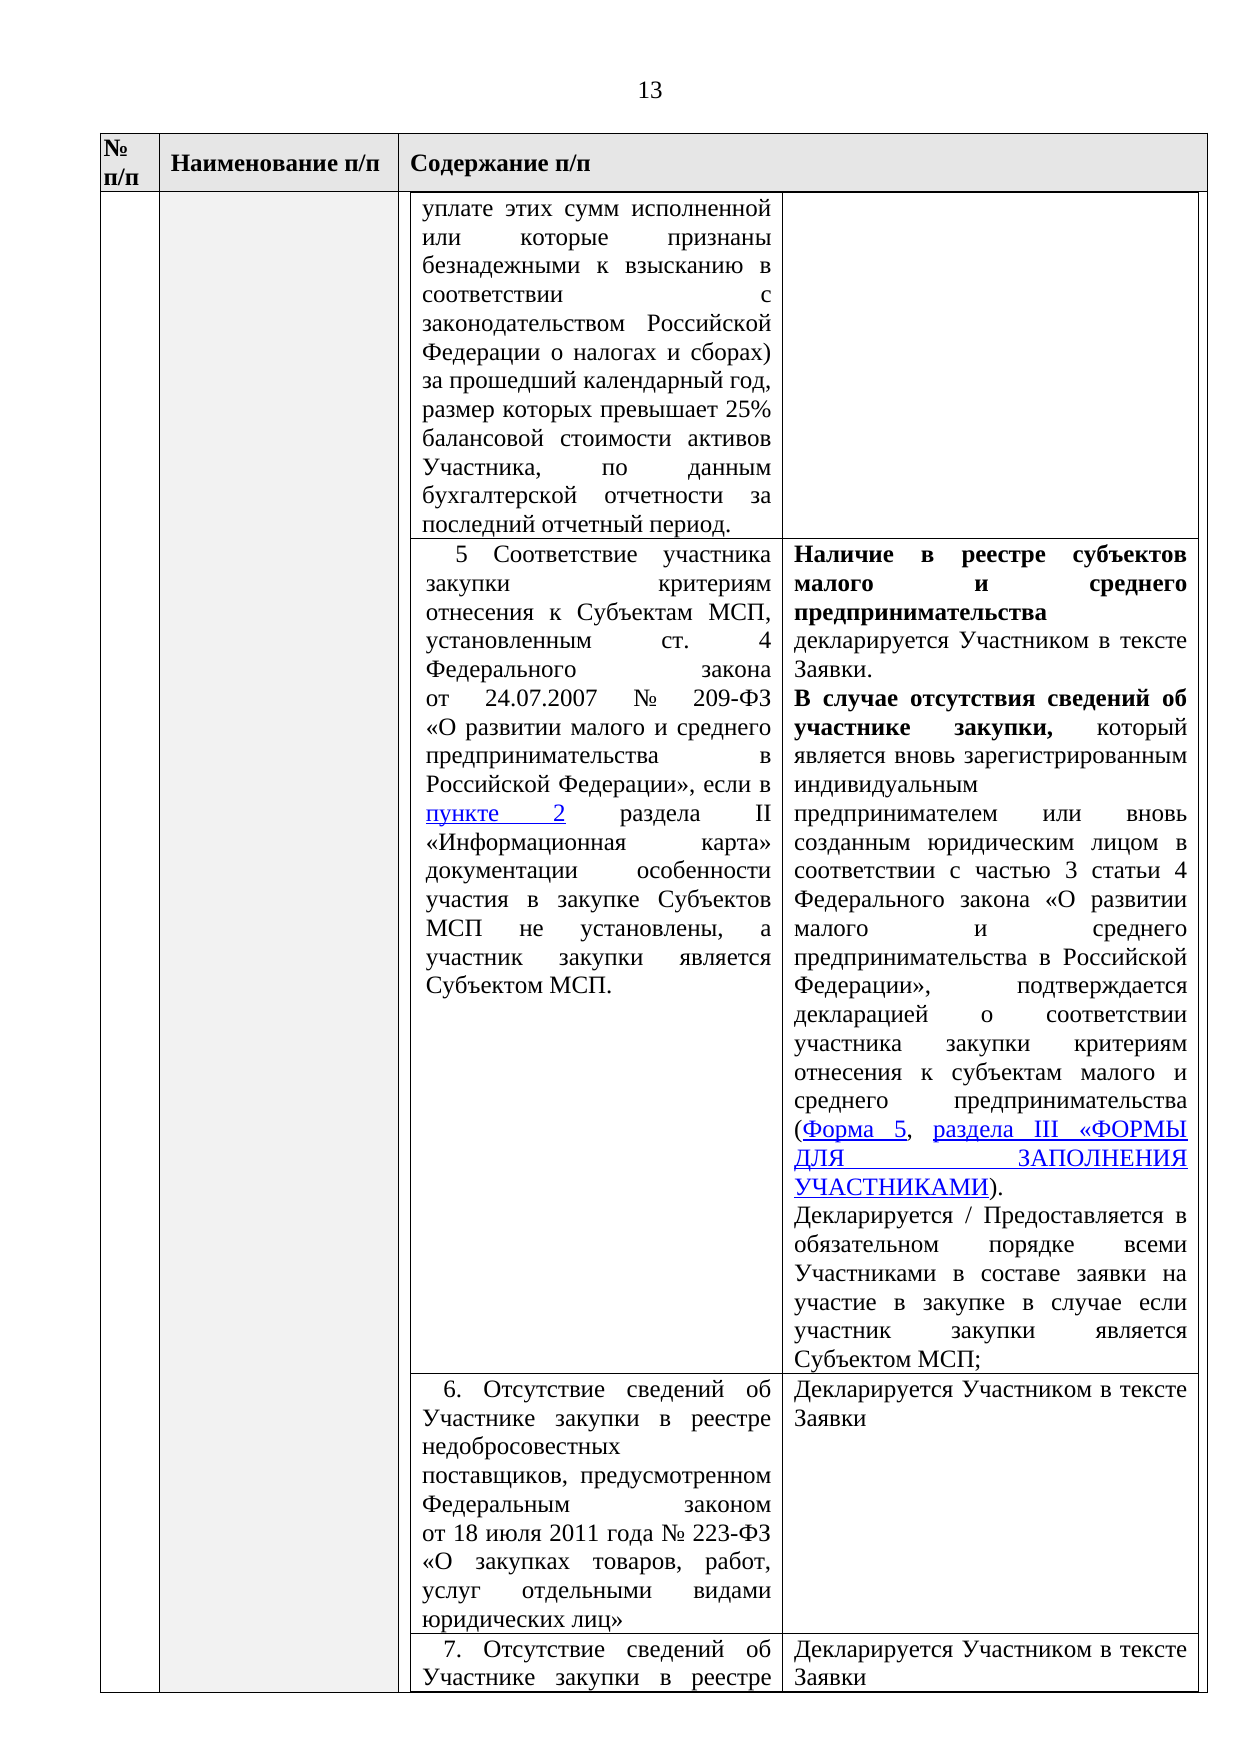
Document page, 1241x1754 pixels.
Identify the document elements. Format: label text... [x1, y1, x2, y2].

table_header Содержание п/п [399, 134, 1207, 191]
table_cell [783, 1374, 1198, 1633]
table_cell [1199, 192, 1207, 1692]
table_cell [411, 193, 782, 538]
table_header № п/п [101, 134, 159, 191]
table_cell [411, 1374, 782, 1633]
table_cell [101, 192, 159, 1692]
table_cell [399, 192, 410, 1692]
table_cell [160, 192, 398, 1692]
table_header Наименование п/п [160, 134, 398, 191]
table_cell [783, 193, 1198, 538]
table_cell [783, 1634, 1198, 1691]
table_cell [411, 1634, 782, 1691]
